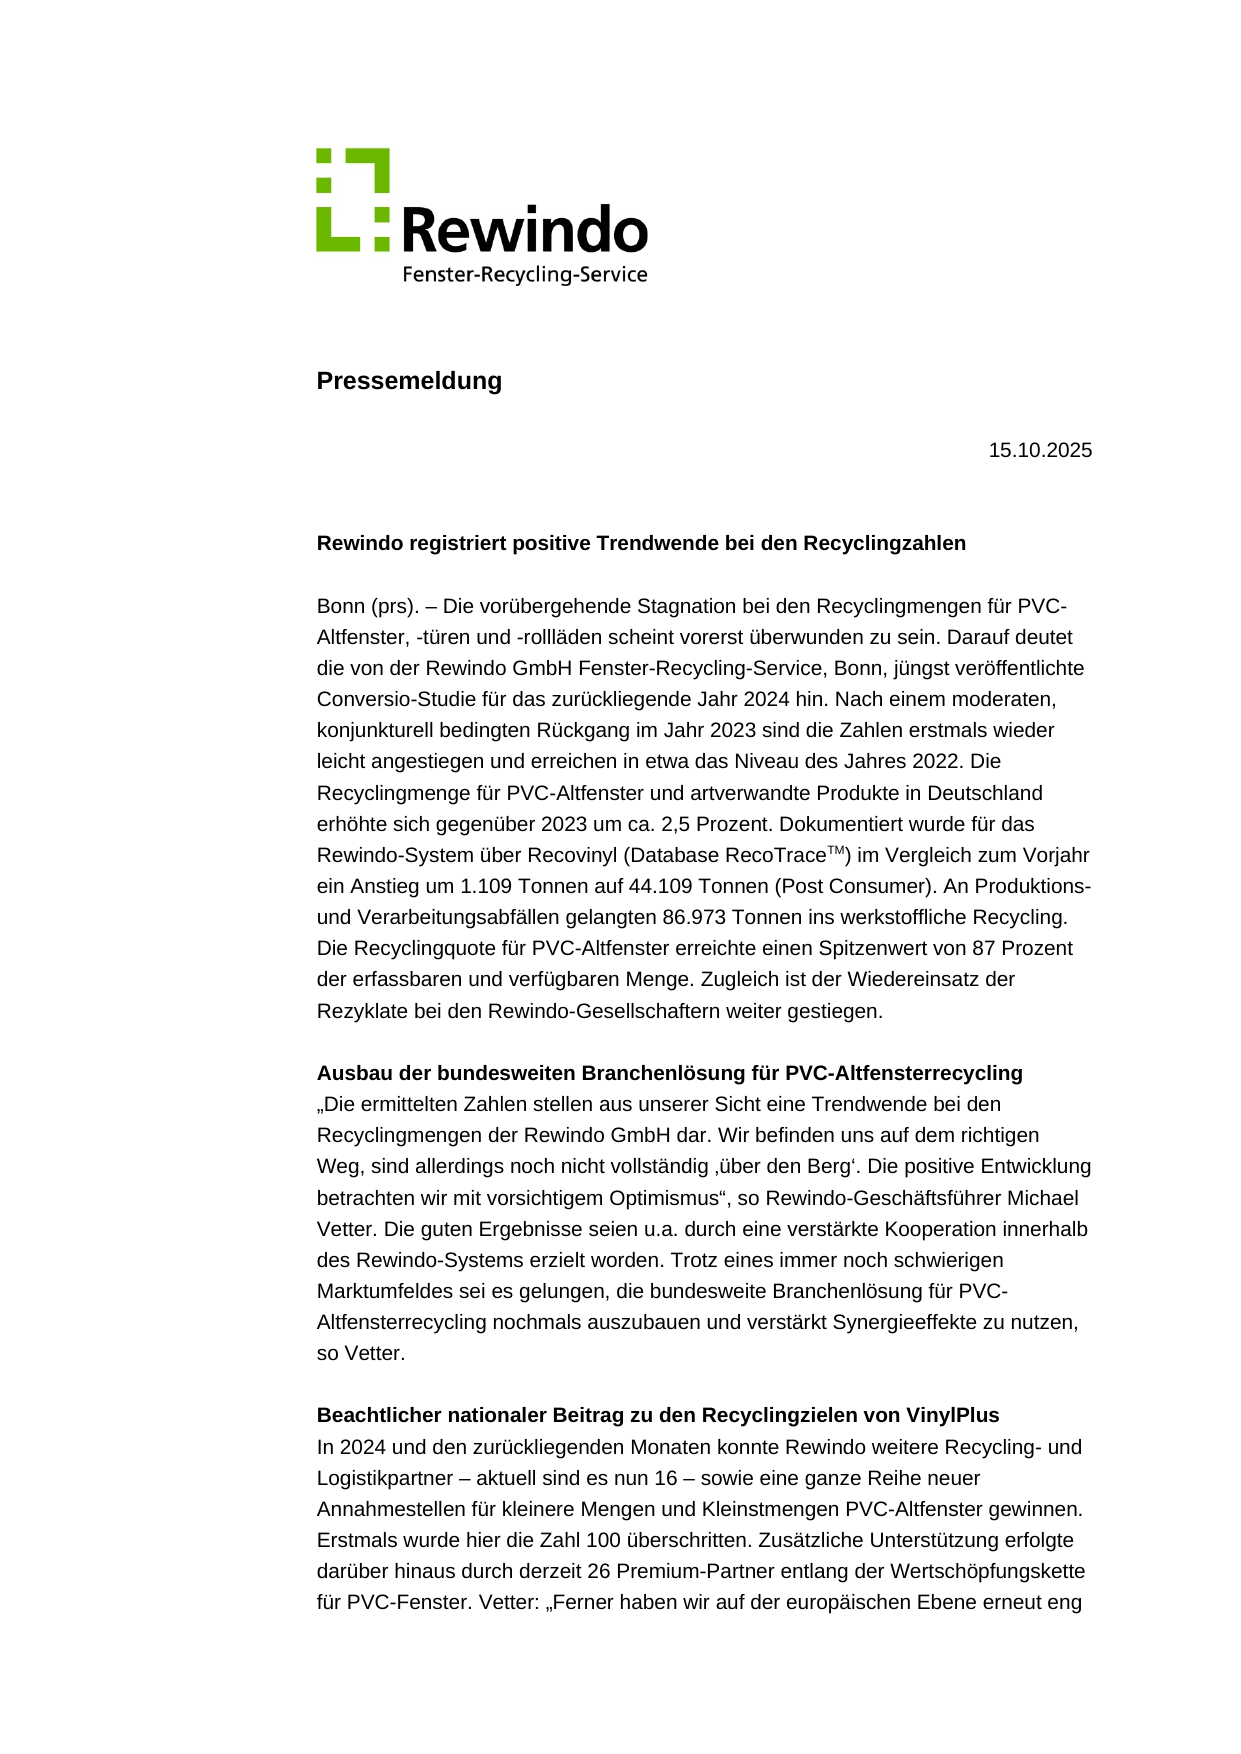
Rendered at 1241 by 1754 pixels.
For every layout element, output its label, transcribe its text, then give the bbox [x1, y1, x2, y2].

text 15.10.2025 [316, 438, 1093, 462]
text Bonn (prs). – Die vorübergehende Stagnation bei den Recyclingmengen für PVC-Altfenster, -türen und -rollläden scheint vorerst überwunden zu sein. Darauf deutet die von der Rewindo GmbH Fenster-Recycling-Service, Bonn, jüngst veröffentlichte Conversio-Studie für das zurückliegende Jahr 2024 hin. Nach einem moderaten, konjunkturell bedingten Rückgang im Jahr 2023 sind die Zahlen erstmals wieder leicht angestiegen und erreichen in etwa das Niveau des Jahres 2022. Die Recyclingmenge für PVC-Altfenster und artverwandte Produkte in Deutschland erhöhte sich gegenüber 2023 um ca. 2,5 Prozent. Dokumentiert wurde für das Rewindo-System über Recovinyl (Database RecoTraceTM) im Vergleich zum Vorjahr ein Anstieg um 1.109 Tonnen auf 44.109 Tonnen (Post Consumer). An Produktions- und Verarbeitungsabfällen gelangten 86.973 Tonnen ins werkstoffliche Recycling. Die Recyclingquote für PVC-Altfenster erreichte einen Spitzenwert von 87 Prozent der erfassbaren und verfügbaren Menge. Zugleich ist der Wiedereinsatz der Rezyklate bei den Rewindo-Gesellschaftern weiter gestiegen. [317, 593, 1093, 1022]
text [317, 1434, 1093, 1614]
text Pressemeldung [316, 366, 1093, 395]
text Beachtlicher nationaler Beitrag zu den Recyclingzielen von VinylPlus [317, 1403, 1093, 1427]
text Rewindo registriert positive Trendwende bei den Recyclingzahlen [317, 531, 1093, 555]
text „Die ermittelten Zahlen stellen aus unserer Sicht eine Trendwende bei den Recyclingmengen der Rewindo GmbH dar. Wir befinden uns auf dem richtigen Weg, sind allerdings noch nicht vollständig ‚über den Berg‘. Die positive Entwicklung betrachten wir mit vorsichtigem Optimismus“, so Rewindo-Geschäftsführer Michael Vetter. Die guten Ergebnisse seien u.a. durch eine verstärkte Kooperation innerhalb des Rewindo-Systems erzielt worden. Trotz eines immer noch schwierigen Marktumfeldes sei es gelungen, die bundesweite Branchenlösung für PVC-Altfensterrecycling nochmals auszubauen und verstärkt Synergieeffekte zu nutzen, so Vetter. [317, 1092, 1093, 1365]
text Ausbau der bundesweiten Branchenlösung für PVC-Altfensterrecycling [317, 1061, 1093, 1085]
picture [316, 147, 648, 286]
